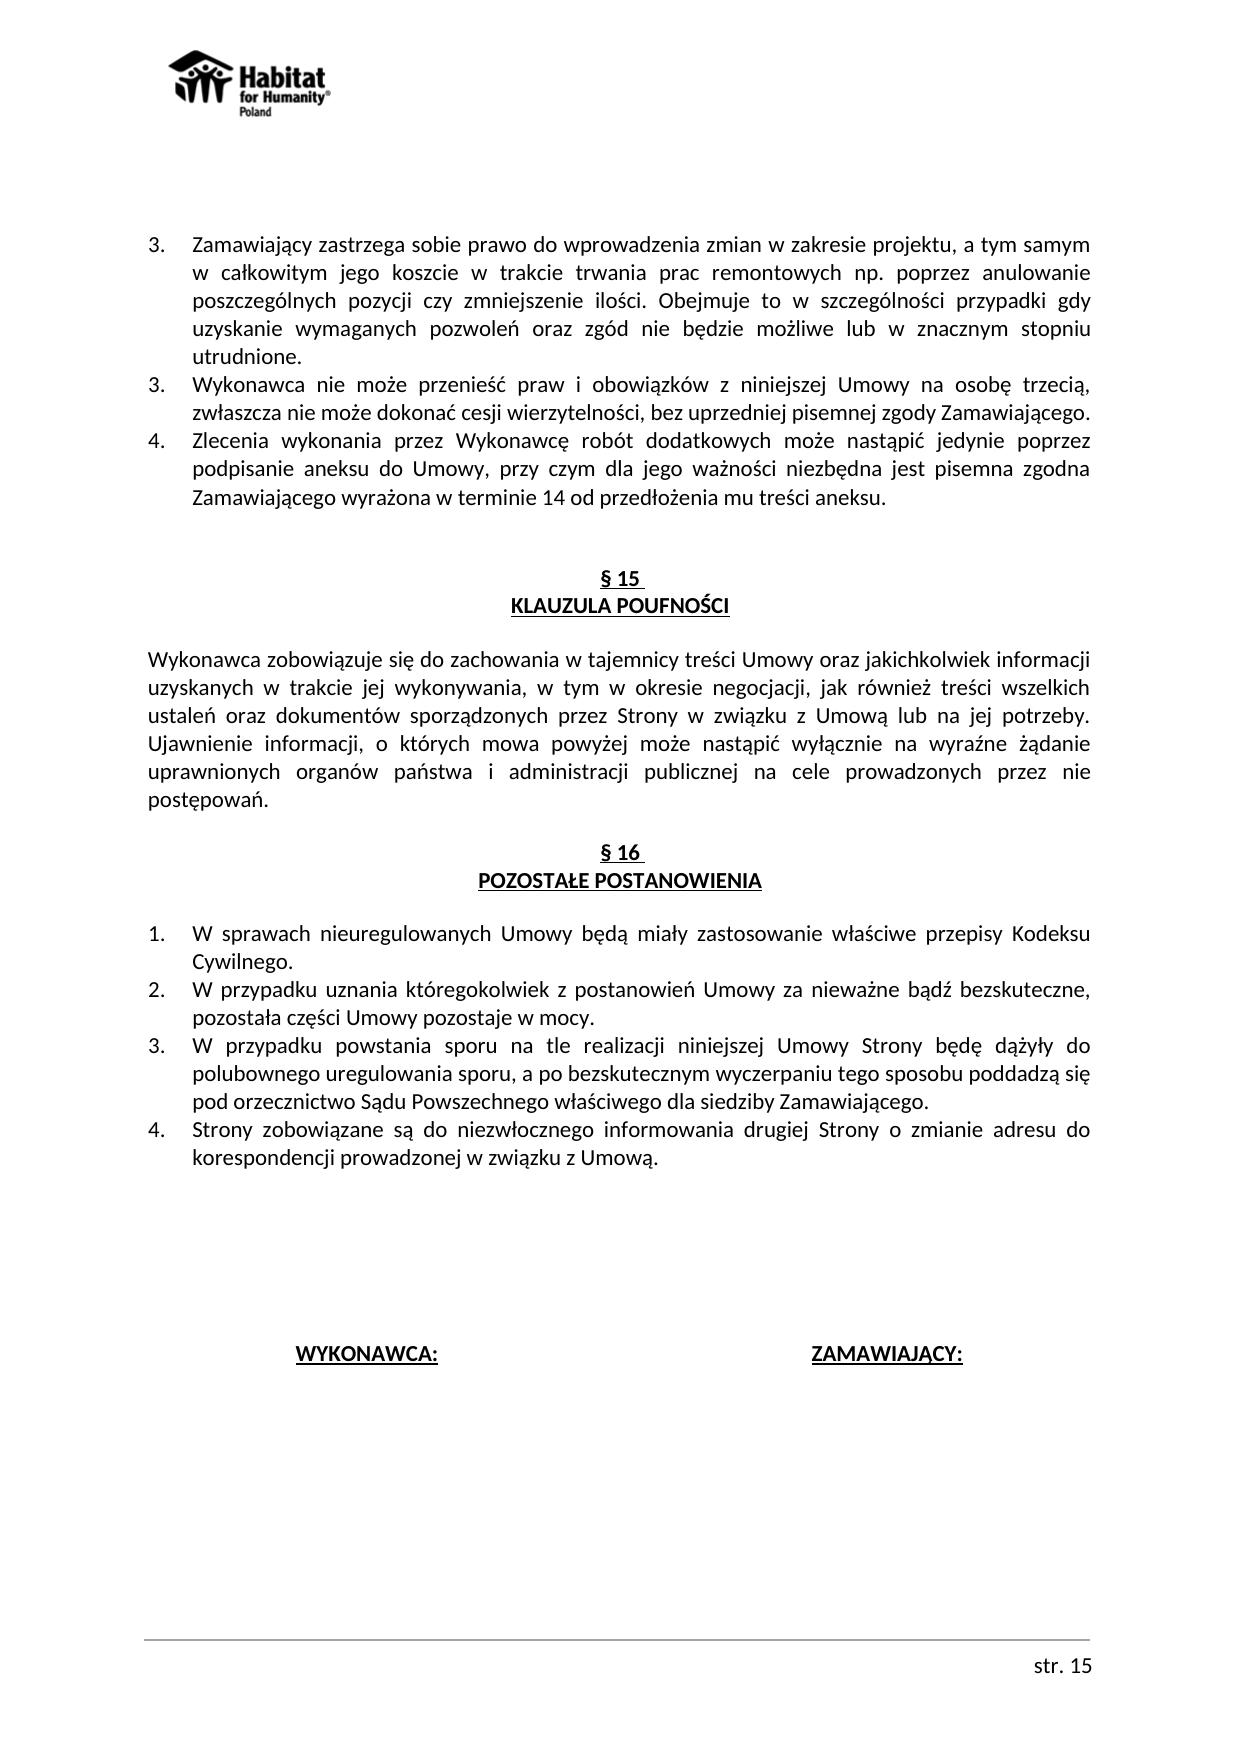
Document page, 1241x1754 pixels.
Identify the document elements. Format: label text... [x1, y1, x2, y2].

text 3. Zamawiający zastrzega sobie prawo do wprowadzenia zmian w zakresie projektu, a tym samym w całkowitym jego koszcie w trakcie trwania prac remontowych np. poprzez anulowanie poszczególnych pozycji czy zmniejszenie ilości. Obejmuje to w szczególności przypadki gdy uzyskanie wymaganych pozwoleń oraz zgód nie będzie możliwe lub w znacznym stopniu utrudnione. [148, 230, 1092, 371]
text § 16 [148, 838, 1092, 866]
text 4. Zlecenia wykonania przez Wykonawcę robót dodatkowych może nastąpić jedynie poprzez podpisanie aneksu do Umowy, przy czym dla jego ważności niezbędna jest pisemna zgodna Zamawiającego wyrażona w terminie 14 od przedłożenia mu treści aneksu. [148, 427, 1092, 511]
text 4. Strony zobowiązane są do niezwłocznego informowania drugiej Strony o zmianie adresu do korespondencji prowadzonej w związku z Umową. [148, 1115, 1092, 1171]
text § 15 [148, 564, 1092, 592]
text Wykonawca zobowiązuje się do zachowania w tajemnicy treści Umowy oraz jakichkolwiek informacji uzyskanych w trakcie jej wykonywania, w tym w okresie negocjacji, jak również treści wszelkich ustaleń oraz dokumentów sporządzonych przez Strony w związku z Umową lub na jej potrzeby. Ujawnienie informacji, o których mowa powyżej może nastąpić wyłącznie na wyraźne żądanie uprawnionych organów państwa i administracji publicznej na cele prowadzonych przez nie postępowań. [148, 645, 1092, 813]
text POZOSTAŁE POSTANOWIENIA [148, 866, 1092, 894]
text WYKONAWCA: ZAMAWIAJĄCY: [222, 1339, 1092, 1367]
text KLAUZULA POUFNOŚCI [148, 592, 1092, 620]
text 3. W przypadku powstania sporu na tle realizacji niniejszej Umowy Strony będę dążyły do polubownego uregulowania sporu, a po bezskutecznym wyczerpaniu tego sposobu poddadzą się pod orzecznictwo Sądu Powszechnego właściwego dla siedziby Zamawiającego. [148, 1031, 1092, 1115]
text 2. W przypadku uznania któregokolwiek z postanowień Umowy za nieważne bądź bezskuteczne, pozostała części Umowy pozostaje w mocy. [148, 975, 1092, 1031]
picture [147, 30, 346, 138]
text 3. Wykonawca nie może przenieść praw i obowiązków z niniejszej Umowy na osobę trzecią, zwłaszcza nie może dokonać cesji wierzytelności, bez uprzedniej pisemnej zgody Zamawiającego. [148, 371, 1092, 427]
text 1. W sprawach nieuregulowanych Umowy będą miały zastosowanie właściwe przepisy Kodeksu Cywilnego. [148, 919, 1092, 975]
